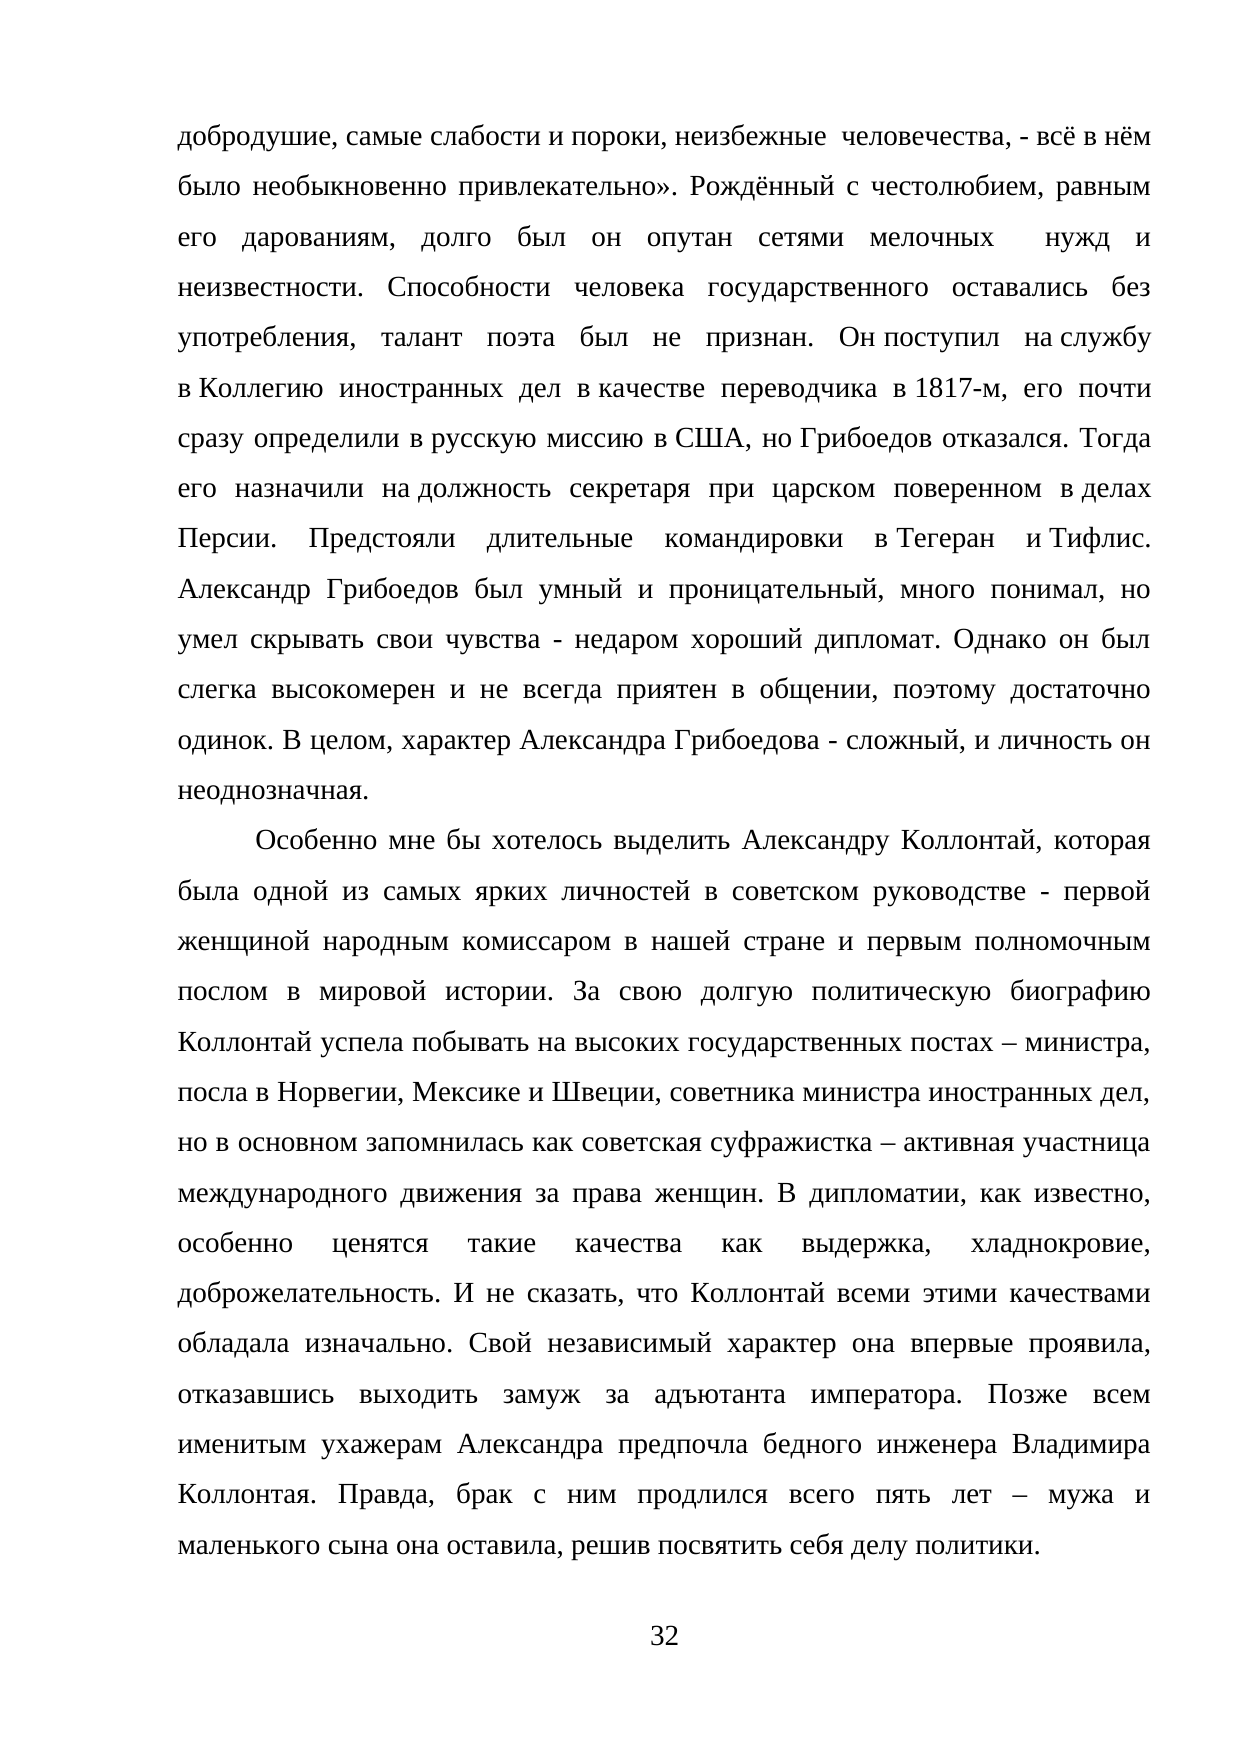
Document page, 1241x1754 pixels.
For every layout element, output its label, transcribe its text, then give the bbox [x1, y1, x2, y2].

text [177, 118, 1152, 806]
text Особенно мне бы хотелось выделить Александру Коллонтай, которая была одной из самых ярких личностей в советском руководстве - первой женщиной народным комиссаром в нашей стране и первым полномочным послом в мировой истории. За свою долгую политическую биографию Коллонтай успела побывать на высоких государственных постах – министра, посла в Норвегии, Мексике и Швеции, советника министра иностранных дел, но в основном запомнилась как советская суфражистка – активная участница международного движения за права женщин. В дипломатии, как известно, особенно ценятся такие качества как выдержка, хладнокровие, доброжелательность. И не сказать, что Коллонтай всеми этими качествами обладала изначально. Свой независимый характер она впервые проявила, отказавшись выходить замуж за адъютанта императора. Позже всем именитым ухажерам Александра предпочла бедного инженера Владимира Коллонтая. Правда, брак с ним продлился всего пять лет – мужа и маленького сына она оставила, решив посвятить себя делу политики. [177, 822, 1152, 1560]
